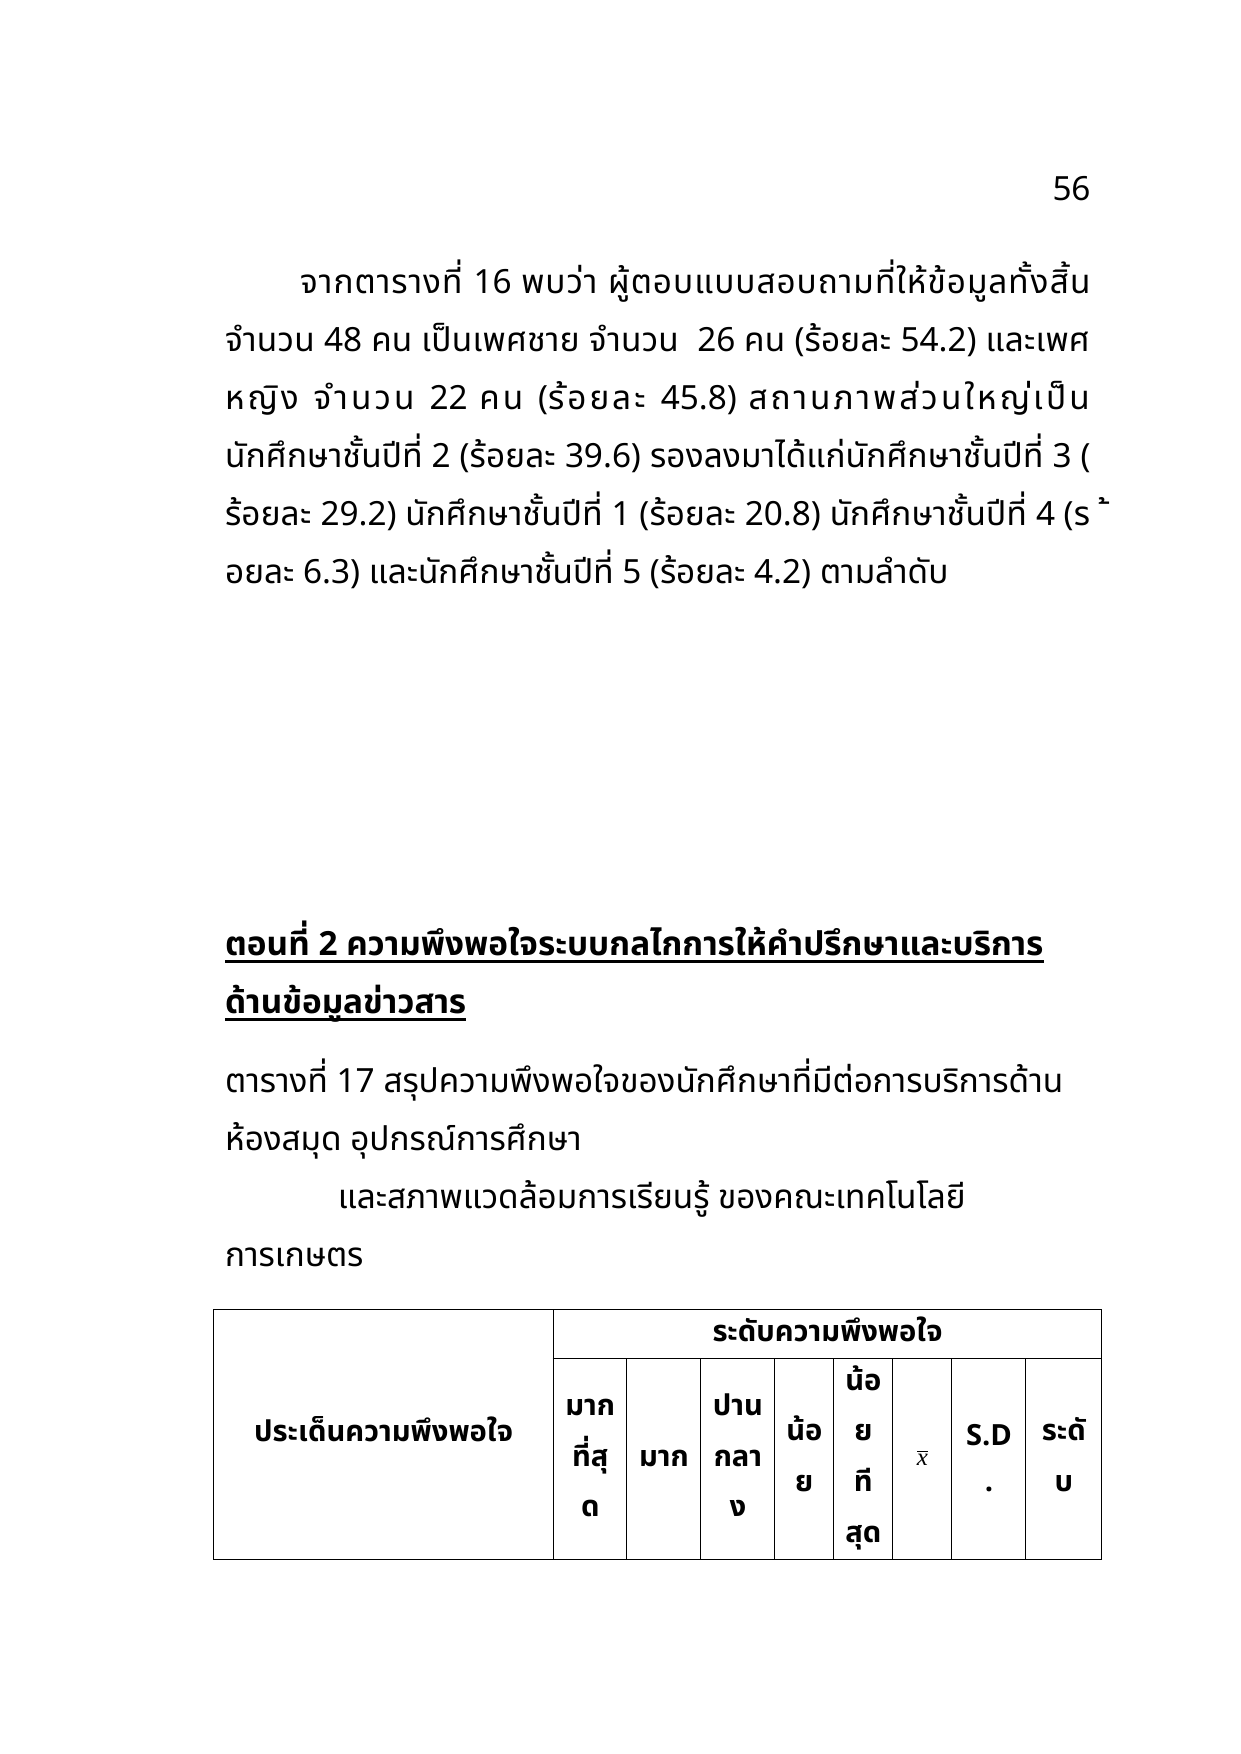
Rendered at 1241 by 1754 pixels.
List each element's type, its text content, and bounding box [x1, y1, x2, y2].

table_cell S.D. [952, 1359, 1025, 1559]
table_cell น้อย [775, 1359, 833, 1559]
table_cell [893, 1359, 951, 1559]
table_cell น้อย ทีสุด [834, 1359, 892, 1559]
text ตอนที่ 2 ความพึงพอใจระบบกลไกการให้คำปรึกษาและบริการด้านข้อมูลข่าวสาร [225, 919, 1090, 1028]
table_header ระดับความพึงพอใจ [554, 1310, 1101, 1358]
text ตารางที่ 17 สรุปความพึงพอใจของนักศึกษาที่มีต่อการบริการด้านห้องสมุด อุปกรณ์การศึกษา และสภาพแวดล้อมการเรียนรู้ ของคณะเทคโนโลยีการเกษตร [225, 1056, 1090, 1281]
table_cell มาก [627, 1359, 700, 1559]
table_header ประเด็นความพึงพอใจ [214, 1310, 553, 1559]
text จากตารางที่ 16 พบว่า ผู้ตอบแบบสอบถามที่ให้ข้อมูลทั้งสิ้นจำนวน 48 คน เป็นเพศชาย จำนวน 26 คน (ร้อยละ 54.2) และเพศหญิง จำนวน 22 คน (ร้อยละ 45.8) สถานภาพส่วนใหญ่เป็นนักศึกษาชั้นปีที่ 2 (ร้อยละ 39.6) รองลงมาได้แก่นักศึกษาชั้นปีที่ 3 (ร้อยละ 29.2) นักศึกษาชั้นปีที่ 1 (ร้อยละ 20.8) นักศึกษาชั้นปีที่ 4 (ร้อยละ 6.3) และนักศึกษาชั้นปีที่ 5 (ร้อยละ 4.2) ตามลำดับ [225, 258, 1090, 599]
table_cell มากที่สุด [554, 1359, 626, 1559]
table_cell ระดับ [1026, 1359, 1101, 1559]
table_cell ปาน กลาง [701, 1359, 774, 1559]
